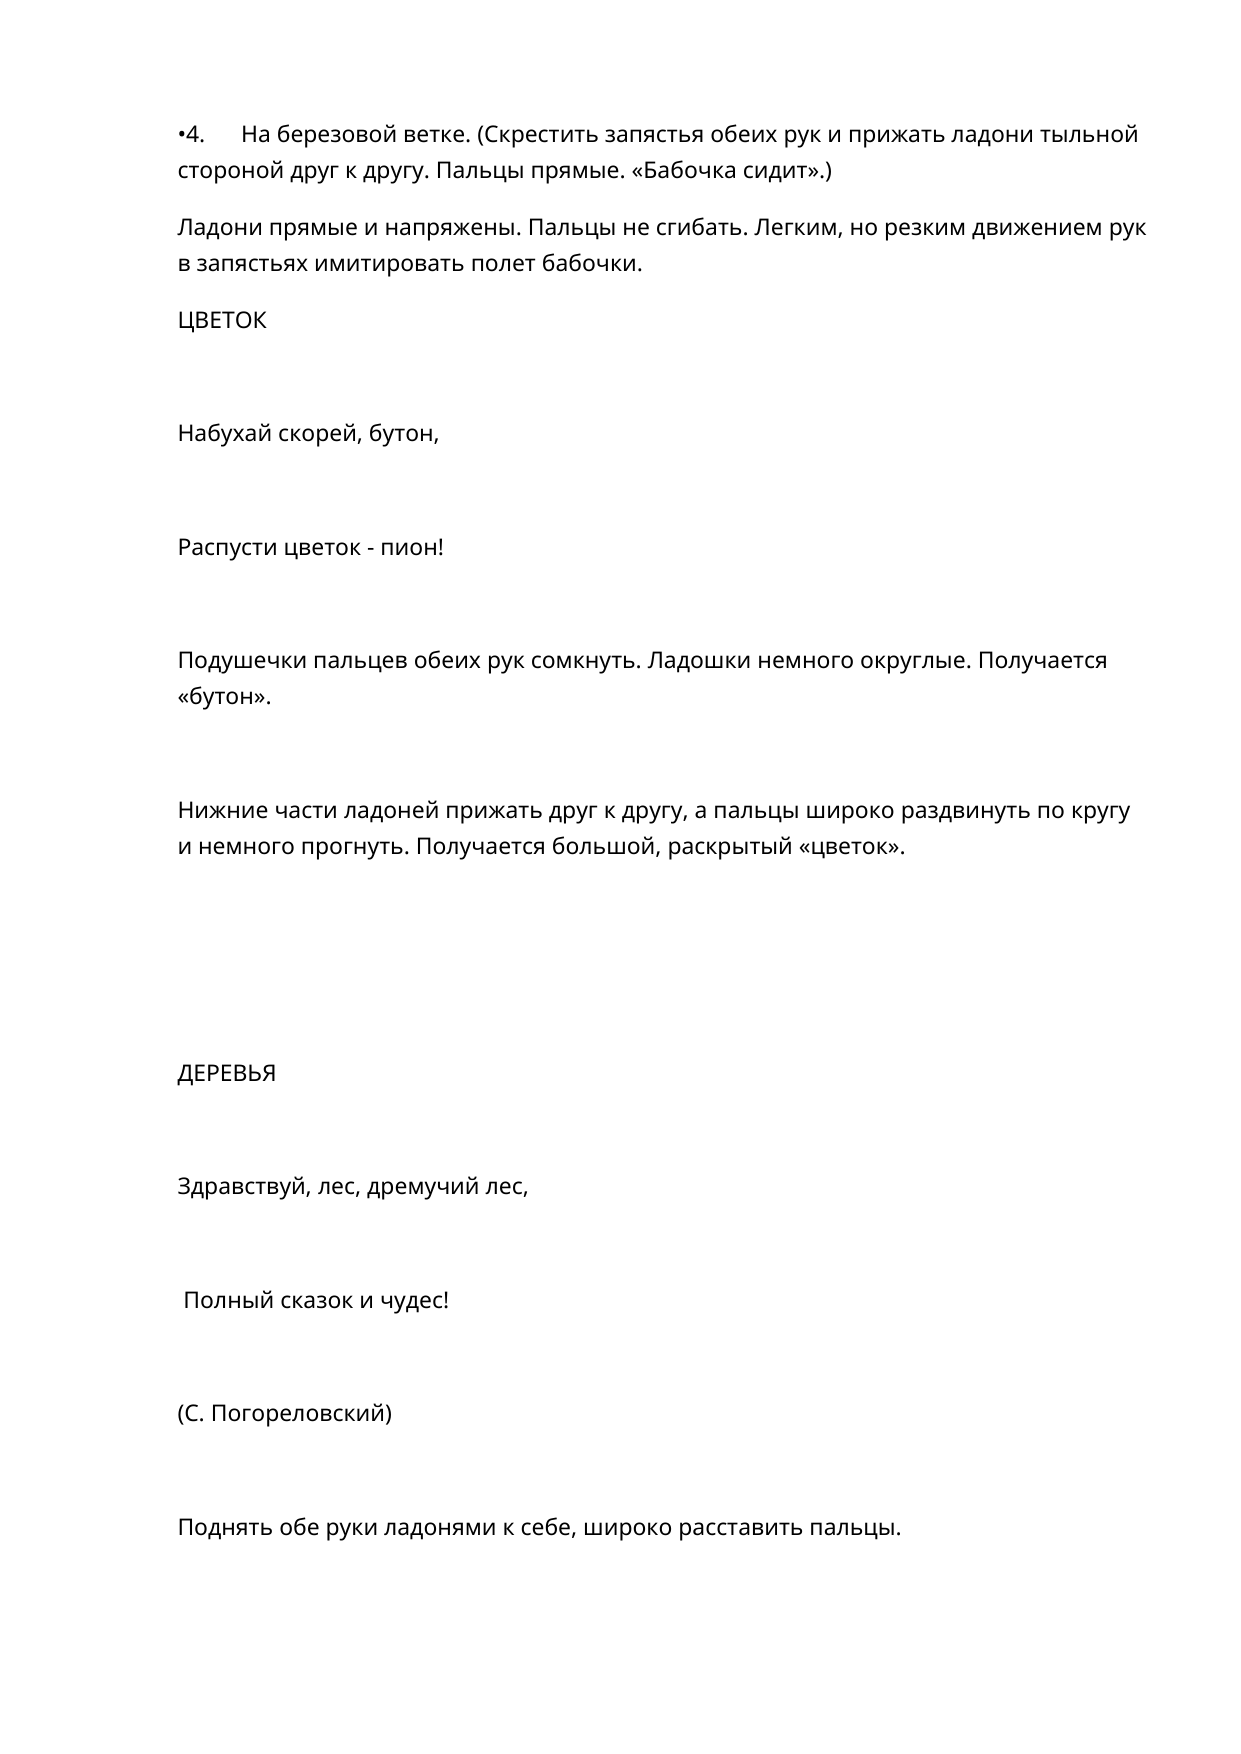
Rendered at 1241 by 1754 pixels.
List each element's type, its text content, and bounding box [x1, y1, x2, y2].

text ЦВЕТОК [177, 303, 1152, 335]
text Набухай скорей, бутон, [177, 417, 1152, 448]
text •4. На березовой ветке. (Скрестить запястья обеих рук и прижать ладони тыльной стороной друг к другу. Пальцы прямые. «Бабочка сидит».) [177, 118, 1152, 185]
text Нижние части ладоней прижать друг к другу, а пальцы широко раздвинуть по кругу и немного прогнуть. Получается большой, раскрытый «цветок». [177, 794, 1152, 861]
text Поднять обе руки ладонями к себе, широко расставить пальцы. [177, 1511, 1152, 1542]
text Здравствуй, лес, дремучий лес, [177, 1170, 1152, 1201]
text Распусти цветок - пион! [177, 531, 1152, 562]
text ДЕРЕВЬЯ [177, 1057, 1152, 1088]
text Полный сказок и чудес! [177, 1284, 1152, 1315]
text Ладони прямые и напряжены. Пальцы не сгибать. Легким, но резким движением рук в запястьях имитировать полет бабочки. [177, 211, 1152, 278]
text (С. Погореловский) [177, 1397, 1152, 1428]
text Подушечки пальцев обеих рук сомкнуть. Ладошки немного округлые. Получается «бутон». [177, 644, 1152, 711]
